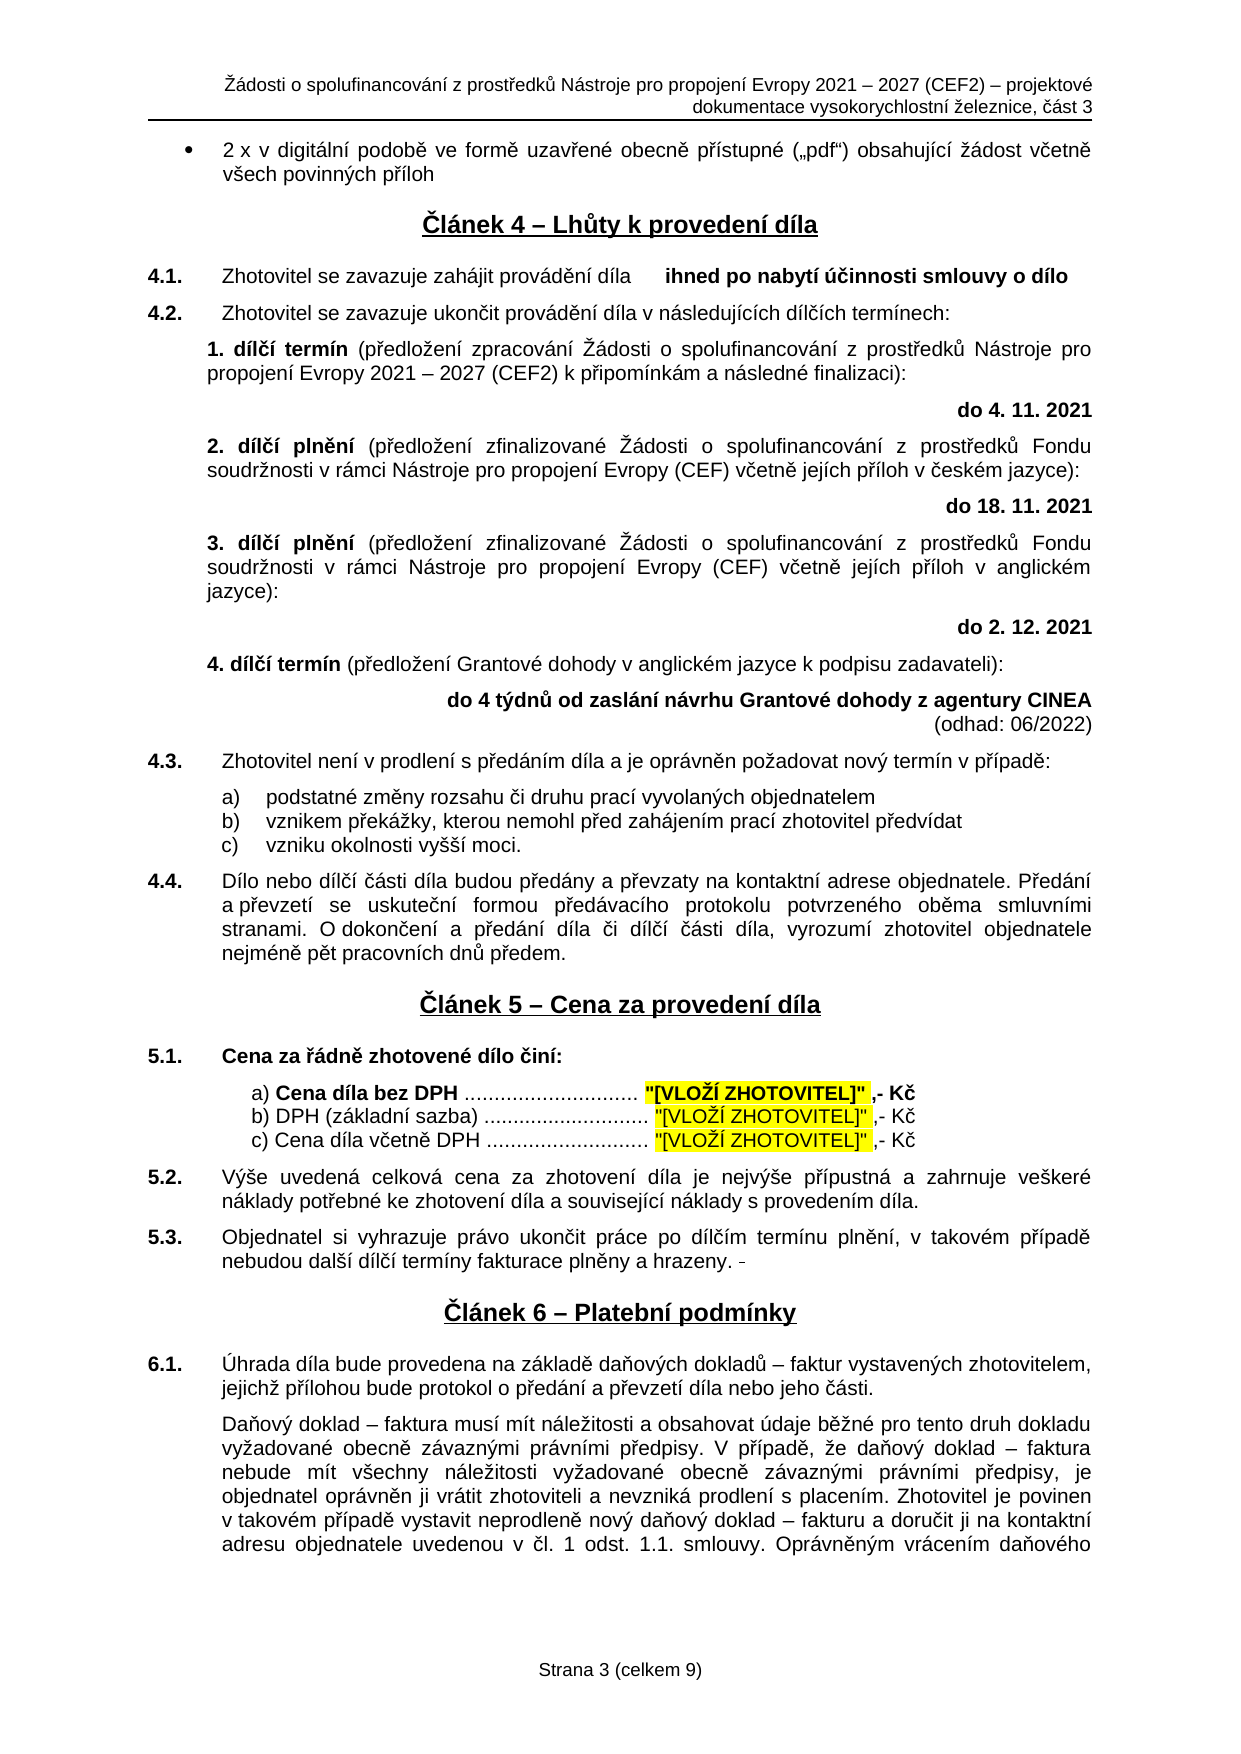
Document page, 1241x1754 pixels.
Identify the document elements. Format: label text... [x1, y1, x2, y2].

text 2. dílčí plnění (předložení zfinalizované Žádosti o spolufinancování z prostředků Fondu soudržnosti v rámci Nástroje pro propojení Evropy (CEF) včetně jejích příloh v českém jazyce): [207, 434, 1092, 482]
text Článek 6 – Platební podmínky [148, 1298, 1092, 1327]
text do 18. 11. 2021 [148, 494, 1092, 518]
text 5.2. Výše uvedená celková cena za zhotovení díla je nejvýše přípustná a zahrnuje veškeré náklady potřebné ke zhotovení díla a související náklady s provedením díla. [148, 1165, 1092, 1213]
text 3. dílčí plnění (předložení zfinalizované Žádosti o spolufinancování z prostředků Fondu soudržnosti v rámci Nástroje pro propojení Evropy (CEF) včetně jejích příloh v anglickém jazyce): [207, 531, 1092, 603]
list vznikem překážky, kterou nemohl před zahájením prací zhotovitel předvídat [222, 809, 1093, 833]
text do 4 týdnů od zaslání návrhu Grantové dohody z agentury CINEA [207, 688, 1092, 712]
text 5.1. Cena za řádně zhotovené dílo činí: [148, 1044, 1092, 1068]
text b) DPH (základní sazba) ,- Kč [251, 1104, 1092, 1128]
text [222, 1412, 1092, 1556]
text do 4. 11. 2021 [148, 397, 1092, 421]
list podstatné změny rozsahu či druhu prací vyvolaných objednatelem [222, 785, 1093, 809]
text 6.1. Úhrada díla bude provedena na základě daňových dokladů – faktur vystavených zhotovitelem, jejichž přílohou bude protokol o předání a převzetí díla nebo jeho části. [148, 1352, 1092, 1400]
text 4.4. Dílo nebo dílčí části díla budou předány a převzaty na kontaktní adrese objednatele. Předání a převzetí se uskuteční formou předávacího protokolu potvrzeného oběma smluvními stranami. O dokončení a předání díla či dílčí části díla, vyrozumí zhotovitel objednatele nejméně pět pracovních dnů předem. [148, 869, 1092, 965]
text 1. dílčí termín (předložení zpracování Žádosti o spolufinancování z prostředků Nástroje pro propojení Evropy 2021 – 2027 (CEF2) k připomínkám a následné finalizaci): [207, 337, 1092, 385]
text 5.3. Objednatel si vyhrazuje právo ukončit práce po dílčím termínu plnění, v takovém případě nebudou další dílčí termíny fakturace plněny a hrazeny. [148, 1225, 1092, 1273]
text a) Cena díla bez DPH ,- Kč [251, 1080, 1092, 1104]
list 2 x v digitální podobě ve formě uzavřené obecně přístupné („pdf“) obsahující žádost včetně všech povinných příloh [185, 137, 1092, 185]
text (odhad: 06/2022) [207, 712, 1092, 736]
text Článek 4 – Lhůty k provedení díla [148, 210, 1092, 239]
list vzniku okolnosti vyšší moci. [221, 833, 1092, 857]
text Článek 5 – Cena za provedení díla [148, 990, 1092, 1019]
text do 2. 12. 2021 [207, 615, 1092, 639]
text 4.1. Zhotovitel se zavazuje zahájit provádění díla ihned po nabytí účinnosti smlouvy o dílo [148, 264, 1092, 288]
text 4. dílčí termín (předložení Grantové dohody v anglickém jazyce k podpisu zadavateli): [207, 652, 1092, 676]
text c) Cena díla včetně DPH ,- Kč [251, 1128, 1092, 1152]
text 4.2. Zhotovitel se zavazuje ukončit provádění díla v následujících dílčích termínech: [148, 301, 1092, 324]
text 4.3. Zhotovitel není v prodlení s předáním díla a je oprávněn požadovat nový termín v případě: [148, 748, 1092, 772]
